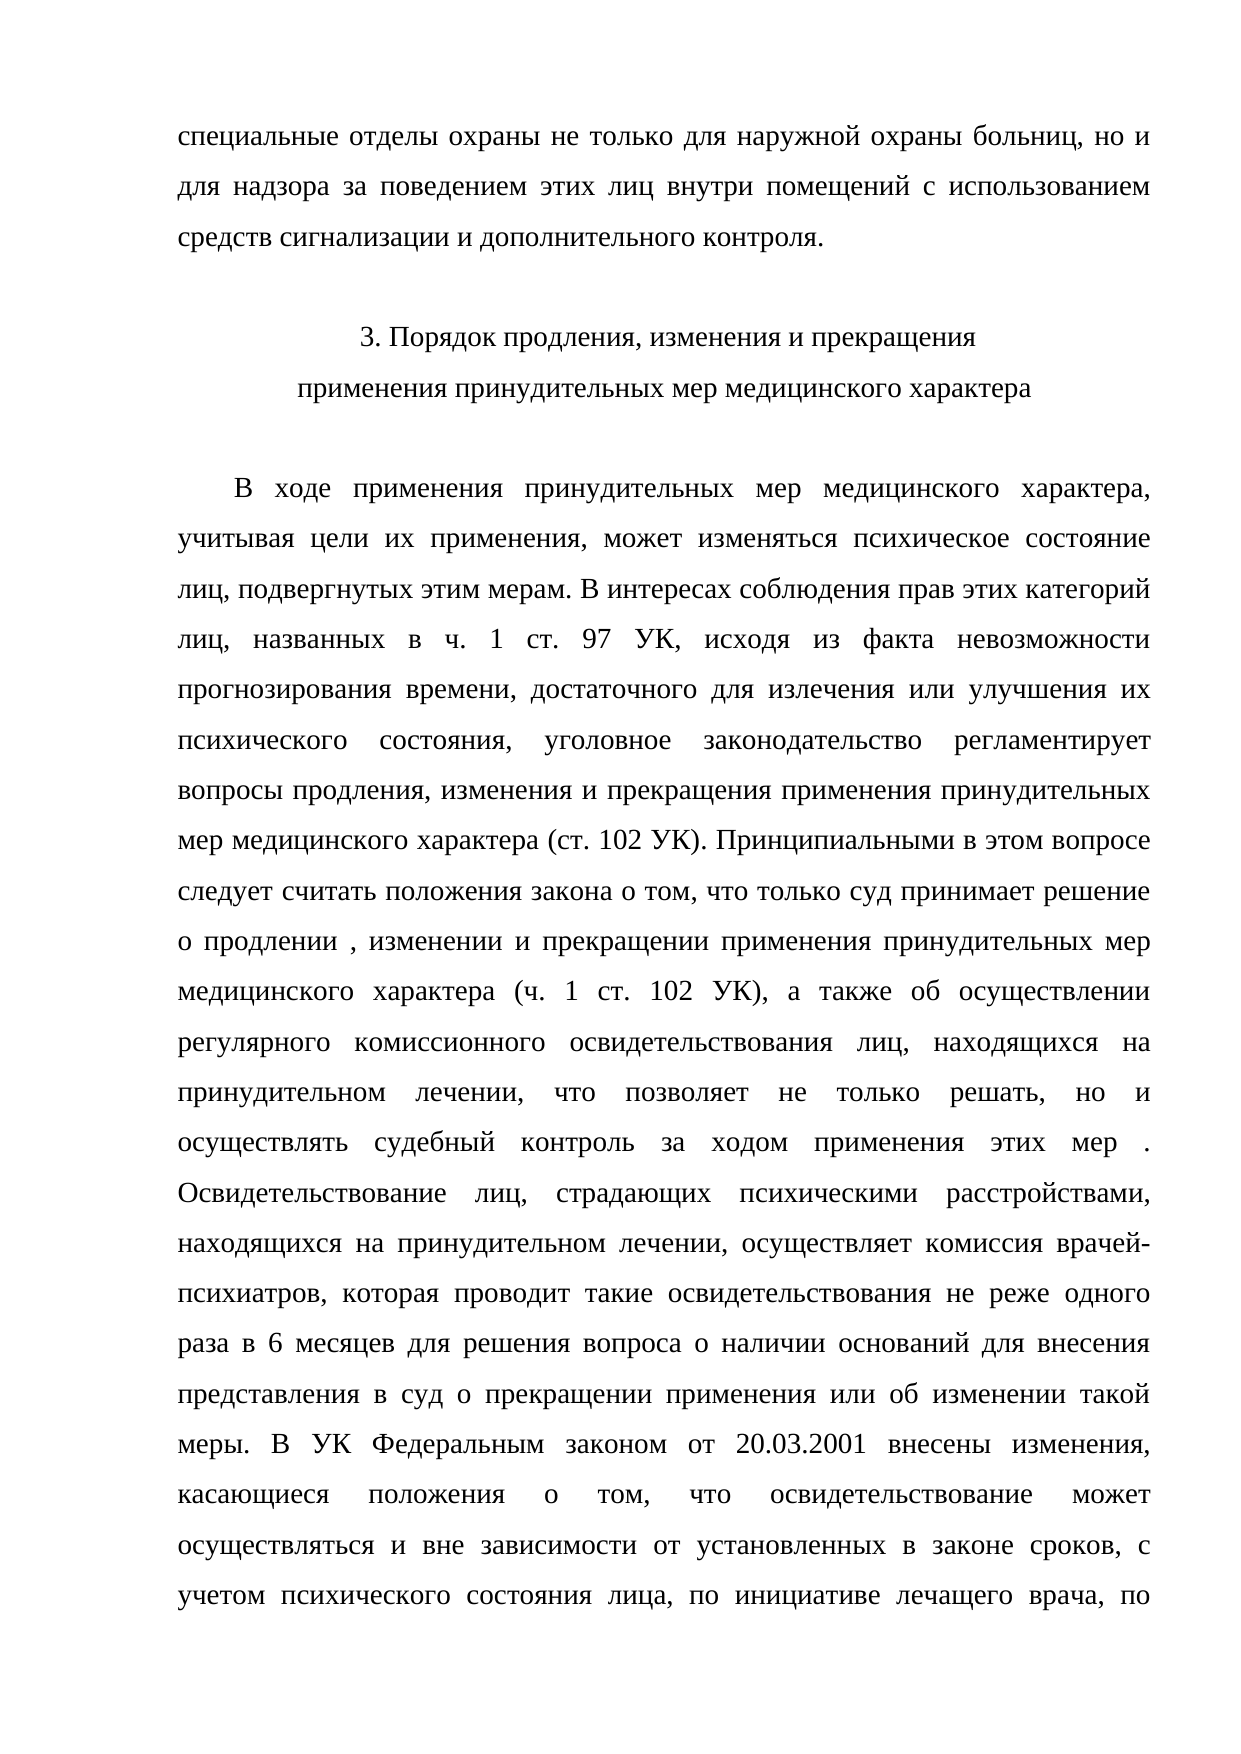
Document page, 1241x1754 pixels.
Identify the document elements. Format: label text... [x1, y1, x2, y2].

text 3. Порядок продления, изменения и прекращения [177, 319, 1152, 353]
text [177, 470, 1152, 1611]
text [177, 118, 1152, 252]
text применения принудительных мер медицинского характера [177, 370, 1152, 403]
